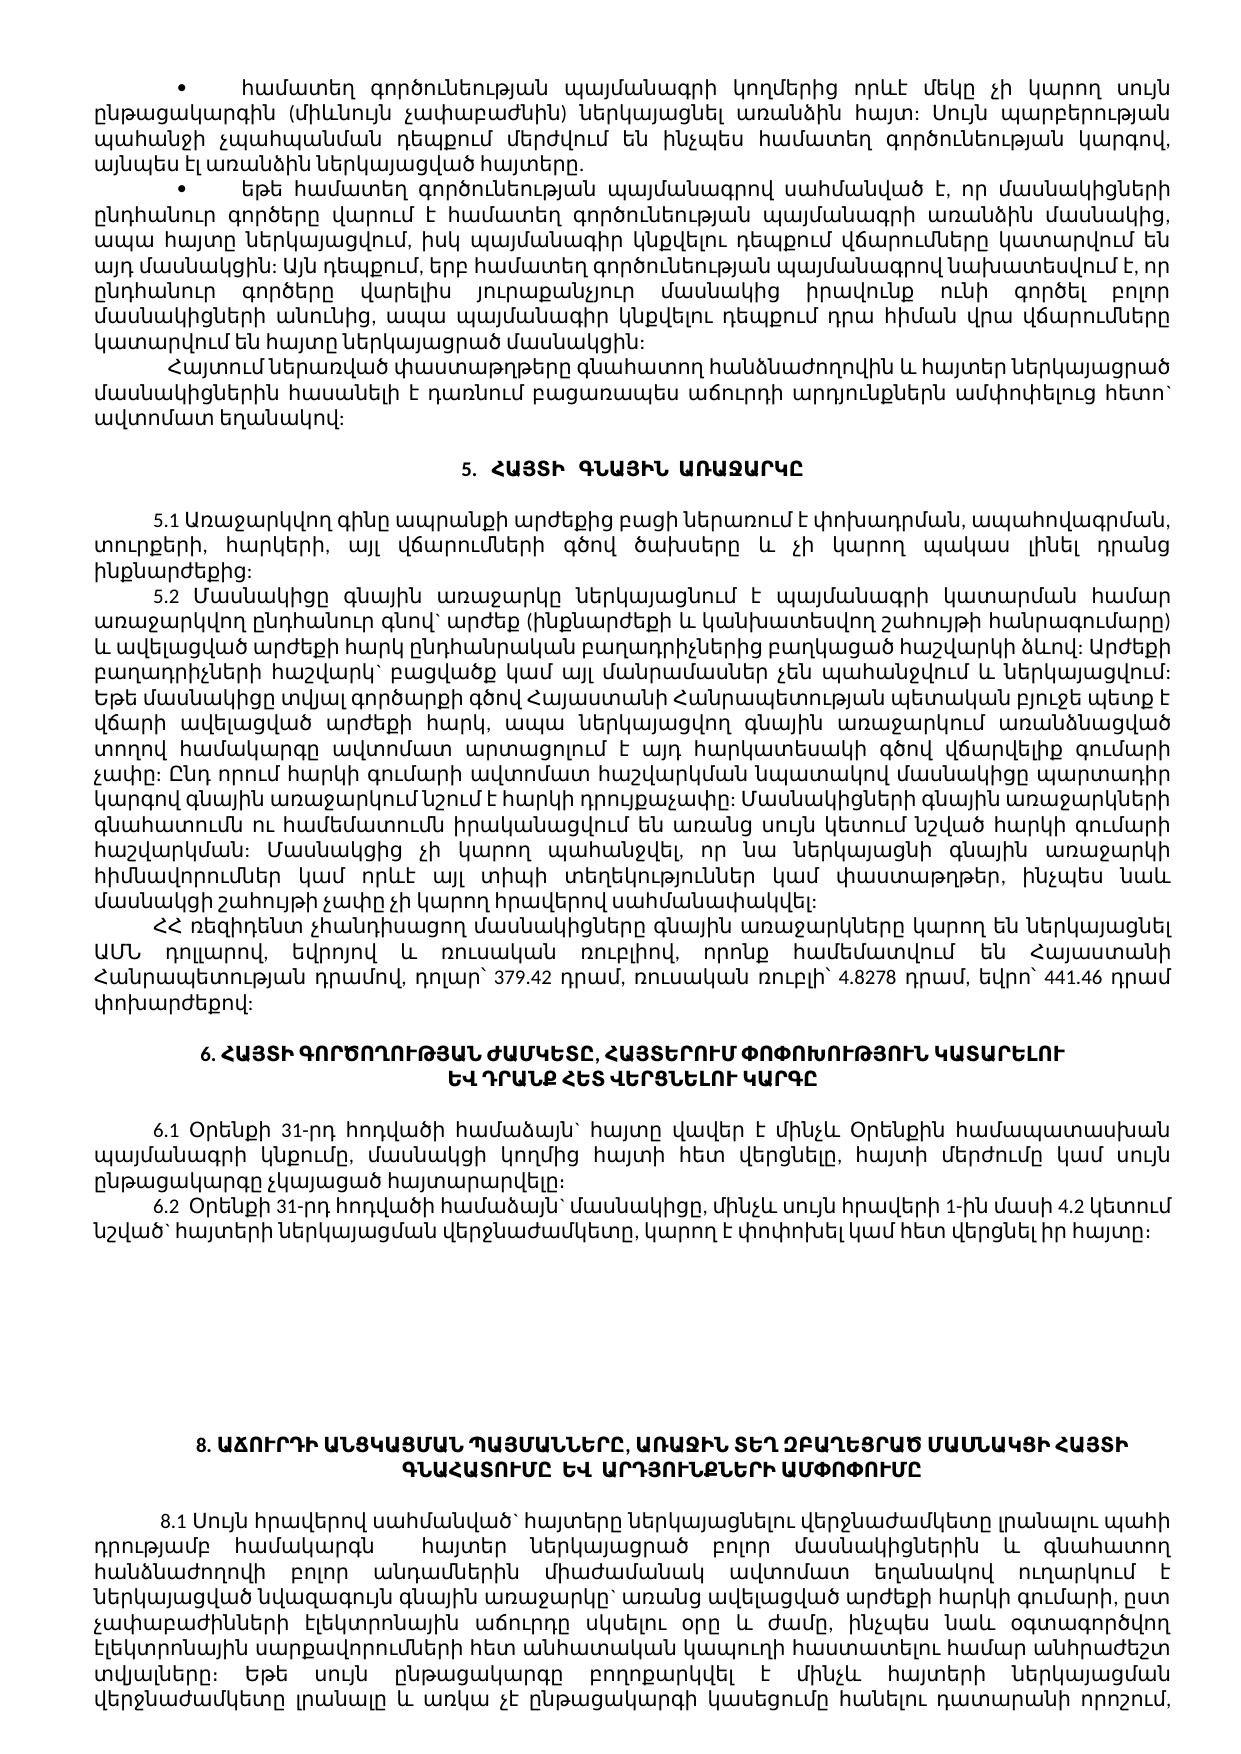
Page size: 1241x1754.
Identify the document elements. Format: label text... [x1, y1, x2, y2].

text 5. ՀԱՅՏԻ ԳՆԱՅԻՆ ԱՌԱՋԱՐԿԸ [94, 456, 1171, 482]
text 8. ԱՃՈՒՐԴԻ ԱՆՑԿԱՑՄԱՆ ՊԱՅՄԱՆՆԵՐԸ, ԱՌԱՋԻՆ ՏԵՂ ԶԲԱՂԵՑՐԱԾ ՄԱՍՆԱԿՑԻ ՀԱՅՏԻ [94, 1432, 1171, 1457]
text 6.1 Օրենքի 31-րդ հոդվածի համաձայն` հայտը վավեր է մինչև Օրենքին համապատասխան պայմանագրի կնքումը, մասնակցի կողմից հայտի հետ վերցնելը, հայտի մերժումը կամ սույն ընթացակարգը չկայացած հայտարարվելը։ [94, 1117, 1171, 1193]
text 6. ՀԱՅՏԻ ԳՈՐԾՈՂՈՒԹՅԱՆ ԺԱՄԿԵՏԸ, ՀԱՅՏԵՐՈՒՄ ՓՈՓՈԽՈՒԹՅՈՒՆ ԿԱՏԱՐԵԼՈՒ [94, 1041, 1171, 1066]
text 5.2 Մասնակիցը գնային առաջարկը ներկայացնում է պայմանագրի կատարման համար առաջարկվող ընդհանուր գնով` արժեք (ինքնարժեքի և կանխատեսվող շահույթի հանրագումարը) և ավելացված արժեքի հարկ ընդհանրական բաղադրիչներից բաղկացած հաշվարկի ձևով: Արժեքի բաղադրիչների հաշվարկ` բացվածք կամ այլ մանրամասներ չեն պահանջվում և ներկայացվում: Եթե մասնակիցը տվյալ գործարքի գծով Հայաստանի Հանրապետության պետական բյուջե պետք է վճարի ավելացված արժեքի հարկ, ապա ներկայացվող գնային առաջարկում առանձնացված տողով համակարգը ավտոմատ արտացոլում է այդ հարկատեսակի գծով վճարվելիք գումարի չափը: Ընդ որում հարկի գումարի ավտոմատ հաշվարկման նպատակով մասնակիցը պարտադիր կարգով գնային առաջարկում նշում է հարկի դրույքաչափը: Մասնակիցների գնային առաջարկների գնահատումն ու համեմատումն իրականացվում են առանց սույն կետում նշված հարկի գումարի հաշվարկման: Մասնակցից չի կարող պահանջվել, որ նա ներկայացնի գնային առաջարկի հիմնավորումներ կամ որևէ այլ տիպի տեղեկություններ կամ փաստաթղթեր, ինչպես նաև մասնակցի շահույթի չափը չի կարող հրավերով սահմանափակվել: [94, 583, 1171, 914]
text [94, 1508, 1171, 1712]
text ԳՆԱՀԱՏՈՒՄԸ ԵՎ ԱՐԴՅՈՒՆՔՆԵՐԻ ԱՄՓՈՓՈՒՄԸ [94, 1457, 1171, 1483]
text ՀՀ ռեզիդենտ չհանդիսացող մասնակիցները գնային առաջարկները կարող են ներկայացնել ԱՄՆ դոլլարով, եվրոյով և ռուսական ռուբլիով, որոնք համեմատվում են Հայաստանի Հանրապետության դրամով, դոլար՝ 379.42 դրամ, ռուսական ռուբլի՝ 4.8278 դրամ, եվրո՝ 441.46 դրամ փոխարժեքով: [94, 914, 1171, 1015]
text 6.2 Օրենքի 31-րդ հոդվածի համաձայն` մասնակիցը, մինչև սույն հրավերի 1-ին մասի 4.2 կետում նշված` հայտերի ներկայացման վերջնաժամկետը, կարող է փոփոխել կամ հետ վերցնել իր հայտը։ [94, 1193, 1171, 1244]
list համատեղ գործունեության պայմանագրի կողմերից որևէ մեկը չի կարող սույն ընթացակարգին (միևնույն չափաբաժնին) ներկայացնել առանձին հայտ: Սույն պարբերության պահանջի չպահպանման դեպքում մերժվում են ինչպես համատեղ գործունեության կարգով, այնպես էլ առանձին ներկայացված հայտերը. [94, 75, 1171, 177]
text 5.1 Առաջարկվող գինը ապրանքի արժեքից բացի ներառում է փոխադրման, ապահովագրման, տուրքերի, հարկերի, այլ վճարումների գծով ծախսերը և չի կարող պակաս լինել դրանց ինքնարժեքից: [94, 507, 1171, 583]
list եթե համատեղ գործունեության պայմանագրով սահմանված է, որ մասնակիցների ընդհանուր գործերը վարում է համատեղ գործունեության պայմանագրի առանձին մասնակից, ապա հայտը ներկայացվում, իսկ պայմանագիր կնքվելու դեպքում վճարումները կատարվում են այդ մասնակցին: Այն դեպքում, երբ համատեղ գործունեության պայմանագրով նախատեսվում է, որ ընդհանուր գործերը վարելիս յուրաքանչյուր մասնակից իրավունք ունի գործել բոլոր մասնակիցների անունից, ապա պայմանագիր կնքվելու դեպքում դրա հիման վրա վճարումները կատարվում են հայտը ներկայացրած մասնակցին: [94, 177, 1171, 354]
text ԵՎ ԴՐԱՆՔ ՀԵՏ ՎԵՐՑՆԵԼՈՒ ԿԱՐԳԸ [94, 1066, 1171, 1092]
text Հայտում ներառված փաստաթղթերը գնահատող հանձնաժողովին և հայտեր ներկայացրած մասնակիցներին հասանելի է դառնում բացառապես աճուրդի արդյունքներն ամփոփելուց հետո` ավտոմատ եղանակով: [94, 354, 1171, 431]
